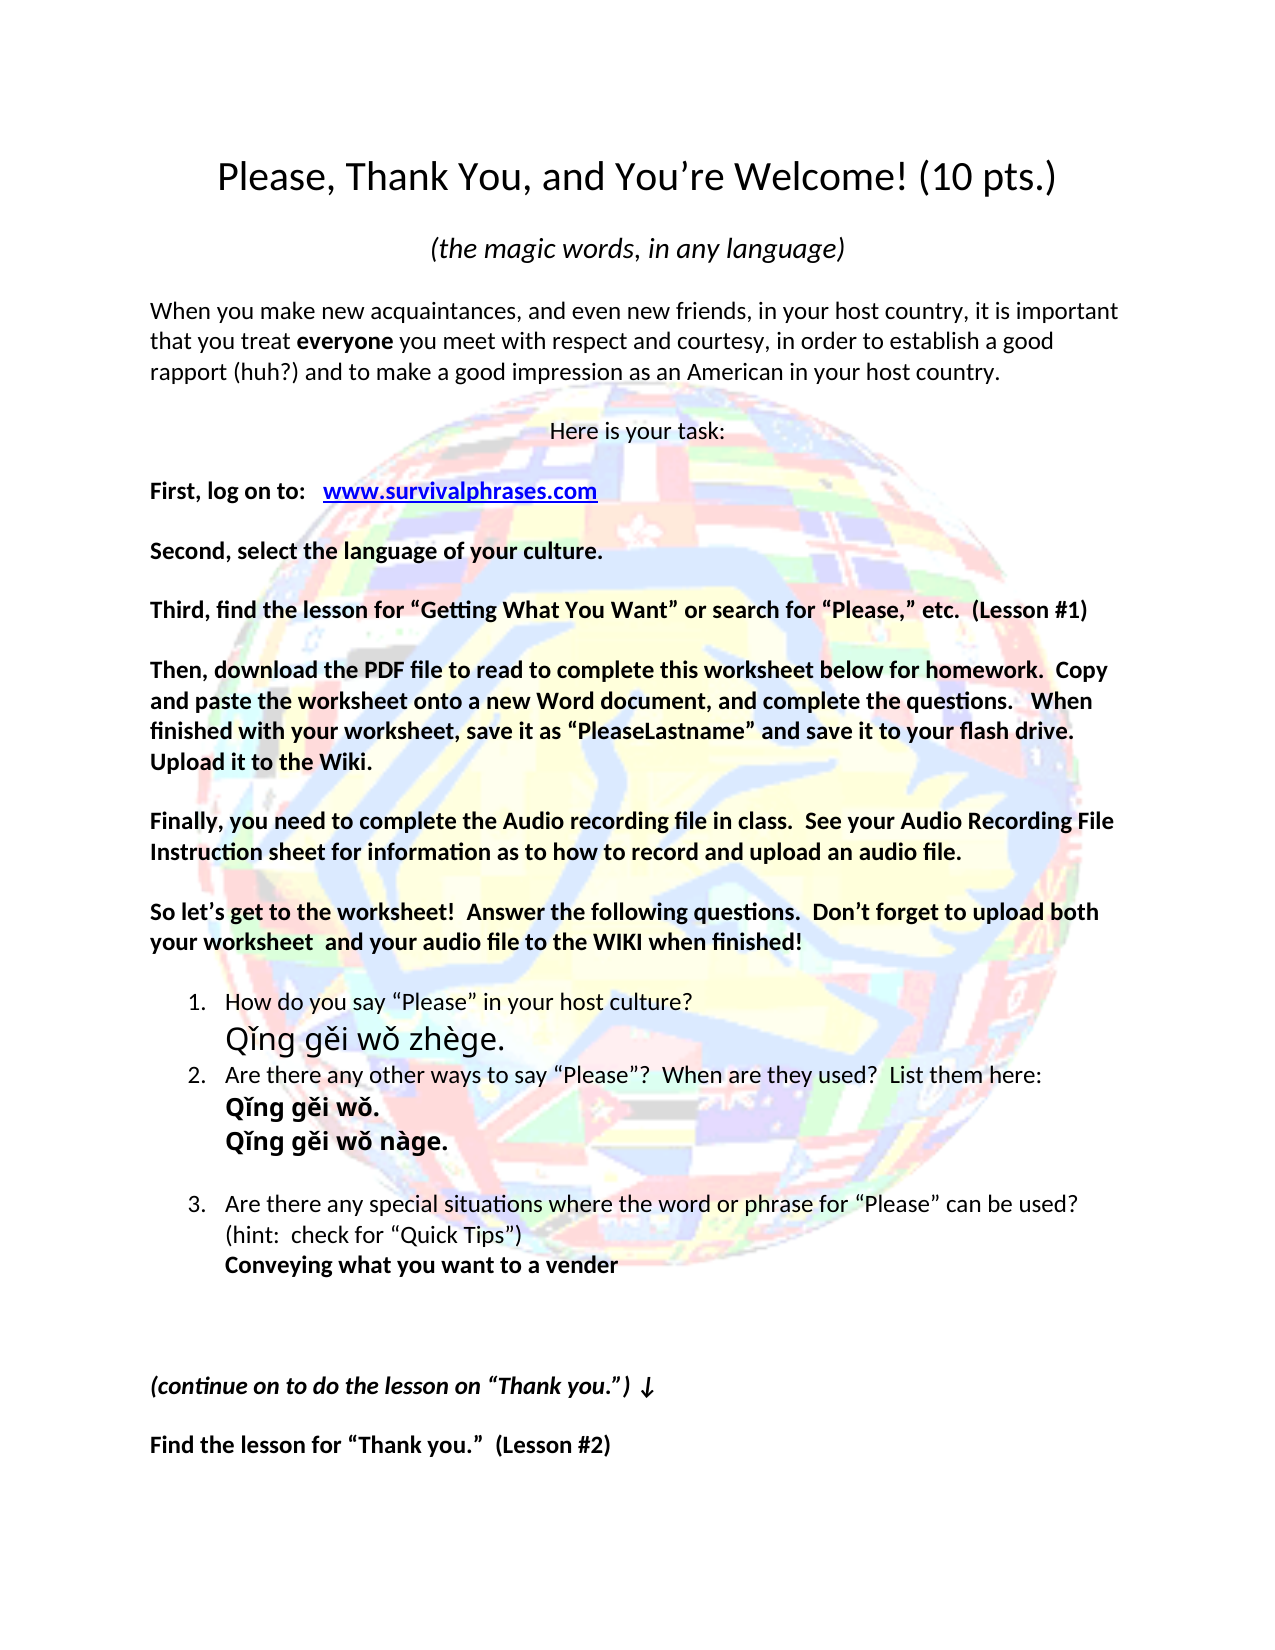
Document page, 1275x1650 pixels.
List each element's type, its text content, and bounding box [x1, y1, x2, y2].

text (the magic words, in any language) [150, 230, 1125, 266]
text So let’s get to the worksheet! Answer the following questions. Don’t forget to upload both your worksheet and your audio file to the WIKI when finished! [150, 896, 1125, 957]
list How do you say “Please” in your host culture? [187, 986, 1125, 1016]
text When you make new acquaintances, and even new friends, in your host country, it is important that you treat everyone you meet with respect and courtesy, in order to establish a good rapport (huh?) and to make a good impression as an American in your host country. [150, 295, 1125, 386]
list Are there any special situations where the word or phrase for “Please” can be used? (hint: check for “Quick Tips”) [187, 1188, 1125, 1249]
text (continue on to do the lesson on “Thank you.”) ↓ [150, 1370, 1125, 1401]
list Conveying what you want to a vender [225, 1249, 1125, 1280]
list Qǐng gěi wǒ nàge. [225, 1124, 1125, 1158]
text Please, Thank You, and You’re Welcome! (10 pts.) [150, 150, 1125, 201]
list Qǐng gěi wǒ zhège. [225, 1016, 1125, 1059]
list Are there any other ways to say “Please”? When are they used? List them here: [187, 1059, 1125, 1089]
text Here is your task: [150, 416, 1125, 446]
text Third, find the lesson for “Getting What You Want” or search for “Please,” etc. (Lesson #1) [150, 594, 1125, 625]
text Second, select the language of your culture. [150, 535, 1125, 565]
text Find the lesson for “Thank you.” (Lesson #2) [150, 1430, 1125, 1460]
list Qǐng gěi wǒ. [225, 1089, 1125, 1124]
text Finally, you need to complete the Audio recording file in class. See your Audio Recording File Instruction sheet for information as to how to record and upload an audio file. [150, 806, 1125, 867]
text Then, download the PDF file to read to complete this worksheet below for homework. Copy and paste the worksheet onto a new Word document, and complete the questions. When finished with your worksheet, save it as “PleaseLastname” and save it to your flash drive. Upload it to the Wiki. [150, 654, 1125, 776]
text First, log on to: www.survivalphrases.com [150, 475, 1125, 506]
